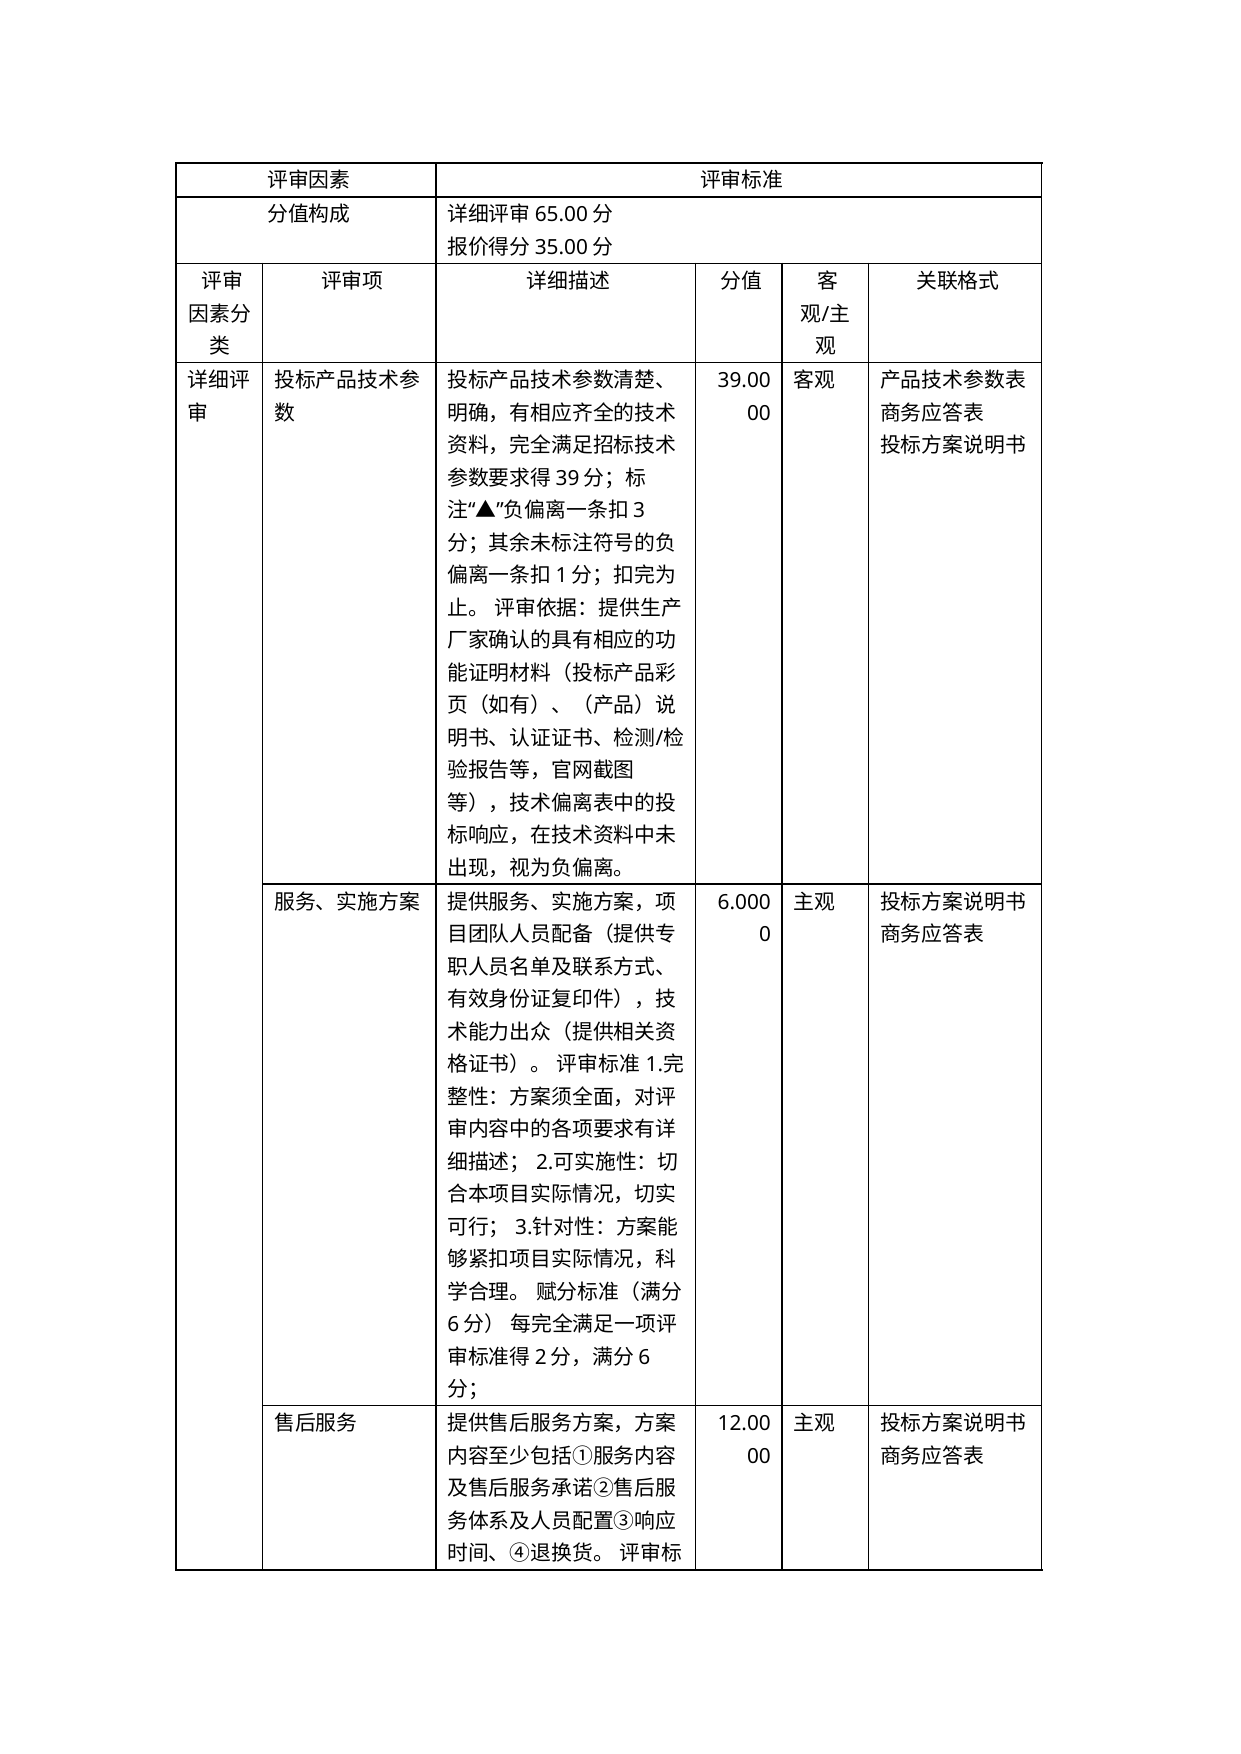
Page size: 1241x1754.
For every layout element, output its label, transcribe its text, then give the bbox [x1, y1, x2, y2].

table_cell 主观 [783, 1406, 868, 1569]
table_header 评审因素 [177, 164, 435, 196]
table_cell 12.0000 [696, 1406, 781, 1569]
table_cell 详细描述 [437, 264, 695, 362]
table_cell 售后服务 [263, 1406, 435, 1569]
table_cell 产品技术参数表 商务应答表 投标方案说明书 [869, 363, 1041, 883]
table_cell 分值 [696, 264, 781, 362]
table_cell 提供服务、实施方案，项目团队人员配备（提供专职人员名单及联系方式、有效身份证复印件），技术能力出众（提供相关资格证书）。 评审标准 1.完整性：方案须全面，对评审内容中的各项要求有详细描述； 2.可实施性：切合本项目实际情况，切实可行； 3.针对性：方案能够紧扣项目实际情况，科学合理。 赋分标准（满分6分） 每完全满足一项评审标准得2分，满分6分； [437, 885, 695, 1405]
table_cell 详细评审 [177, 363, 262, 1569]
table_cell 39.0000 [696, 363, 781, 883]
table_cell 投标方案说明书 商务应答表 [869, 1406, 1041, 1569]
table_cell 分值构成 [177, 198, 435, 263]
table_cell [437, 1406, 695, 1569]
table_cell 主观 [783, 885, 868, 1405]
table_cell 服务、实施方案 [263, 885, 435, 1405]
table_cell 客观/主观 [783, 264, 868, 362]
table_cell 投标方案说明书 商务应答表 [869, 885, 1041, 1405]
table_cell 详细评审65.00分 报价得分35.00分 [437, 198, 1041, 263]
table_cell 评审项 [263, 264, 435, 362]
table_header 评审标准 [437, 164, 1041, 196]
table_cell 客观 [783, 363, 868, 883]
table_cell 投标产品技术参数清楚、明确，有相应齐全的技术资料，完全满足招标技术参数要求得39分；标注“▲”负偏离一条扣3分；其余未标注符号的负偏离一条扣1分；扣完为止。 评审依据：提供生产厂家确认的具有相应的功能证明材料（投标产品彩页（如有）、（产品）说明书、认证证书、检测/检验报告等，官网截图等），技术偏离表中的投标响应，在技术资料中未出现，视为负偏离。 [437, 363, 695, 883]
table_cell 关联格式 [869, 264, 1041, 362]
table_cell 投标产品技术参数 [263, 363, 435, 883]
table_cell 6.0000 [696, 885, 781, 1405]
table_cell 评审因素分类 [177, 264, 262, 362]
